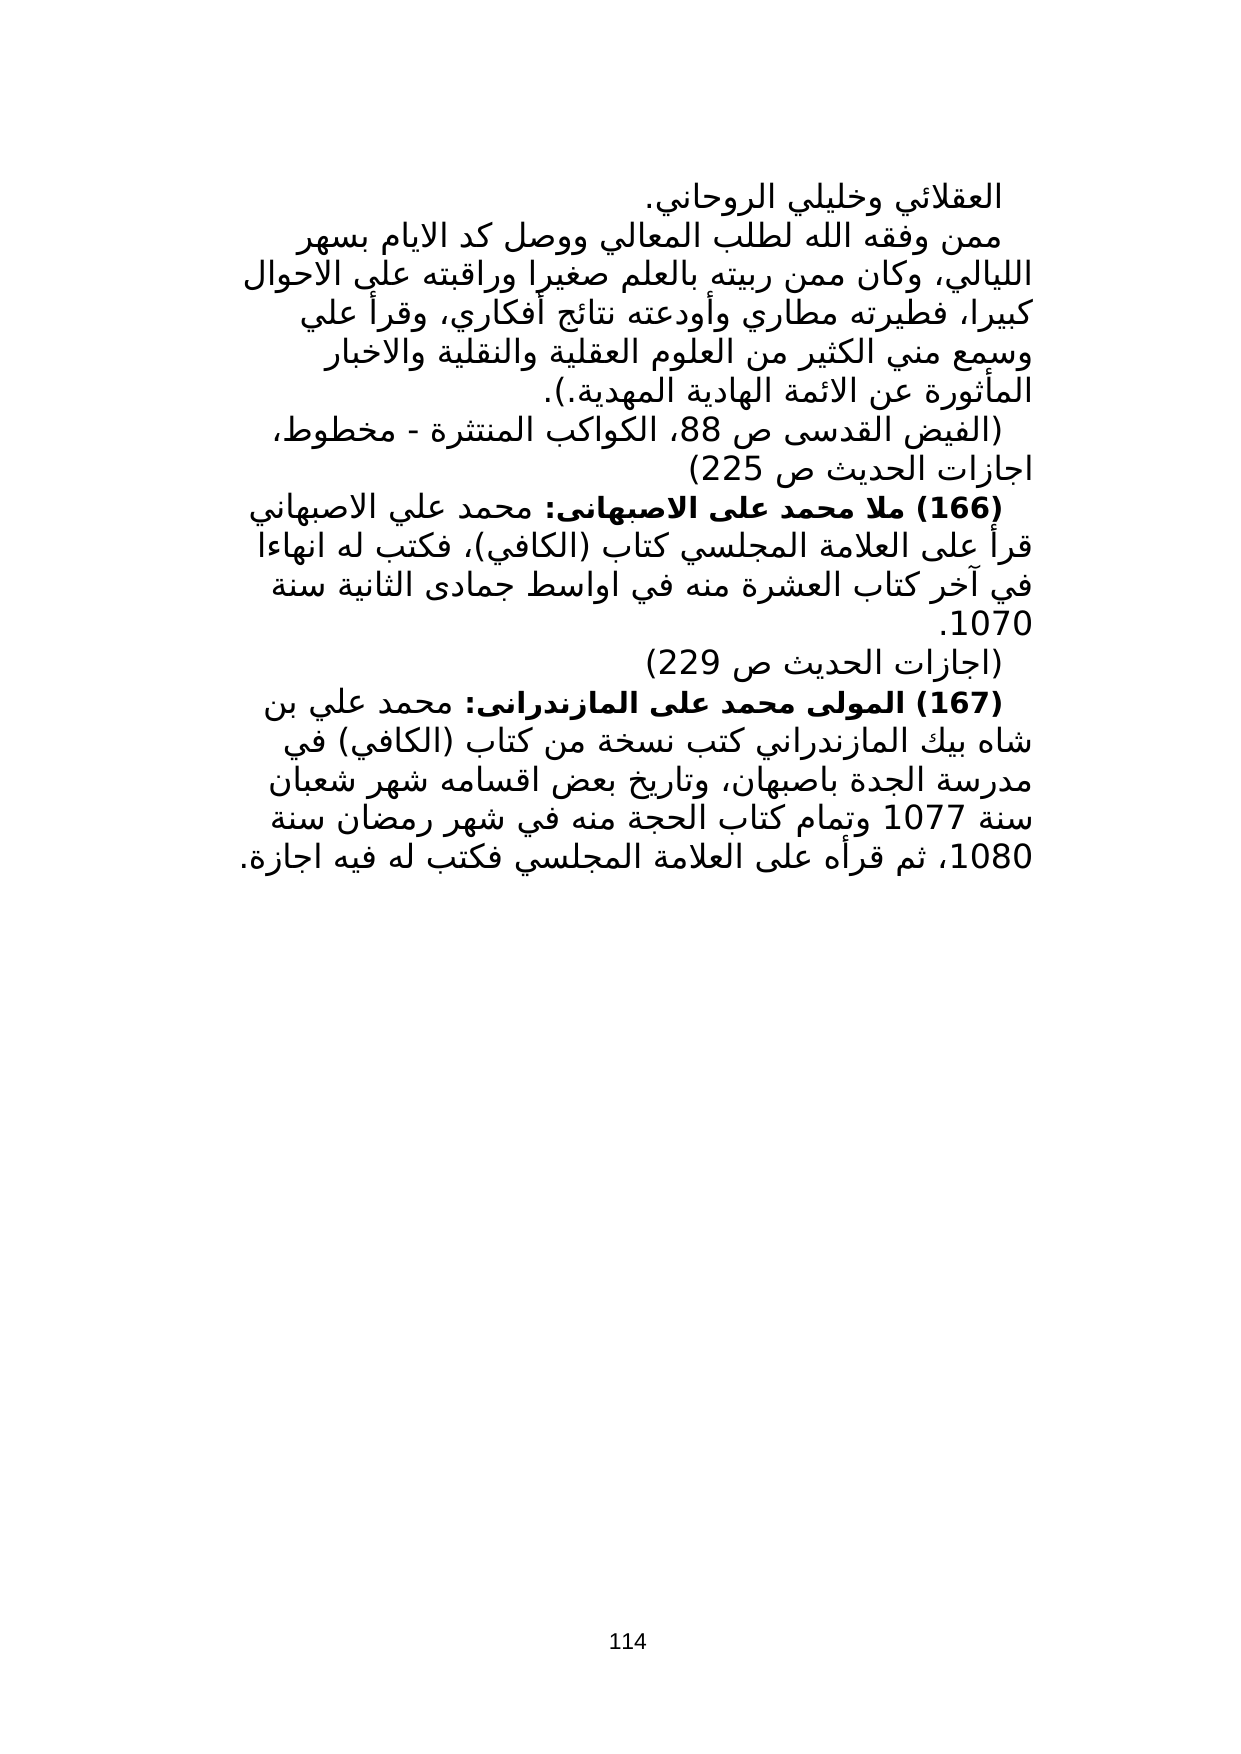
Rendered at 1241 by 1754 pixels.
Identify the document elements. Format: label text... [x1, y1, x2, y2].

text (اجازات الحديث ص 229) [222, 643, 1033, 682]
text ممن وفقه الله لطلب المعالي ووصل كد الايام بسهر الليالي، وكان ممن ربيته بالعلم صغيرا وراقبته على الاحوال كبيرا، فطيرته مطاري وأودعته نتائج أفكاري، وقرأ علي وسمع مني الكثير من العلوم العقلية والنقلية والاخبار المأثورة عن الائمة الهادية المهدية.). [222, 216, 1033, 410]
text (الفيض القدسى ص 88، الكواكب المنتثرة - مخطوط، اجازات الحديث ص 225) [222, 410, 1033, 488]
text العقلائي وخليلي الروحاني. [222, 177, 1033, 216]
text (167) المولى محمد على المازندرانى: محمد علي بن شاه بيك المازندراني كتب نسخة من كتاب (الكافي) في مدرسة الجدة باصبهان، وتاريخ بعض اقسامه شهر شعبان سنة 1077 وتمام كتاب الحجة منه في شهر رمضان سنة 1080، ثم قرأه على العلامة المجلسي فكتب له فيه اجازة. [222, 682, 1033, 877]
text (166) ملا محمد على الاصبهانى: محمد علي الاصبهاني قرأ على العلامة المجلسي كتاب (الكافي)، فكتب له انهاء‌ا في آخر كتاب العشرة منه في اواسط جمادى الثانية سنة 1070. [222, 488, 1033, 643]
